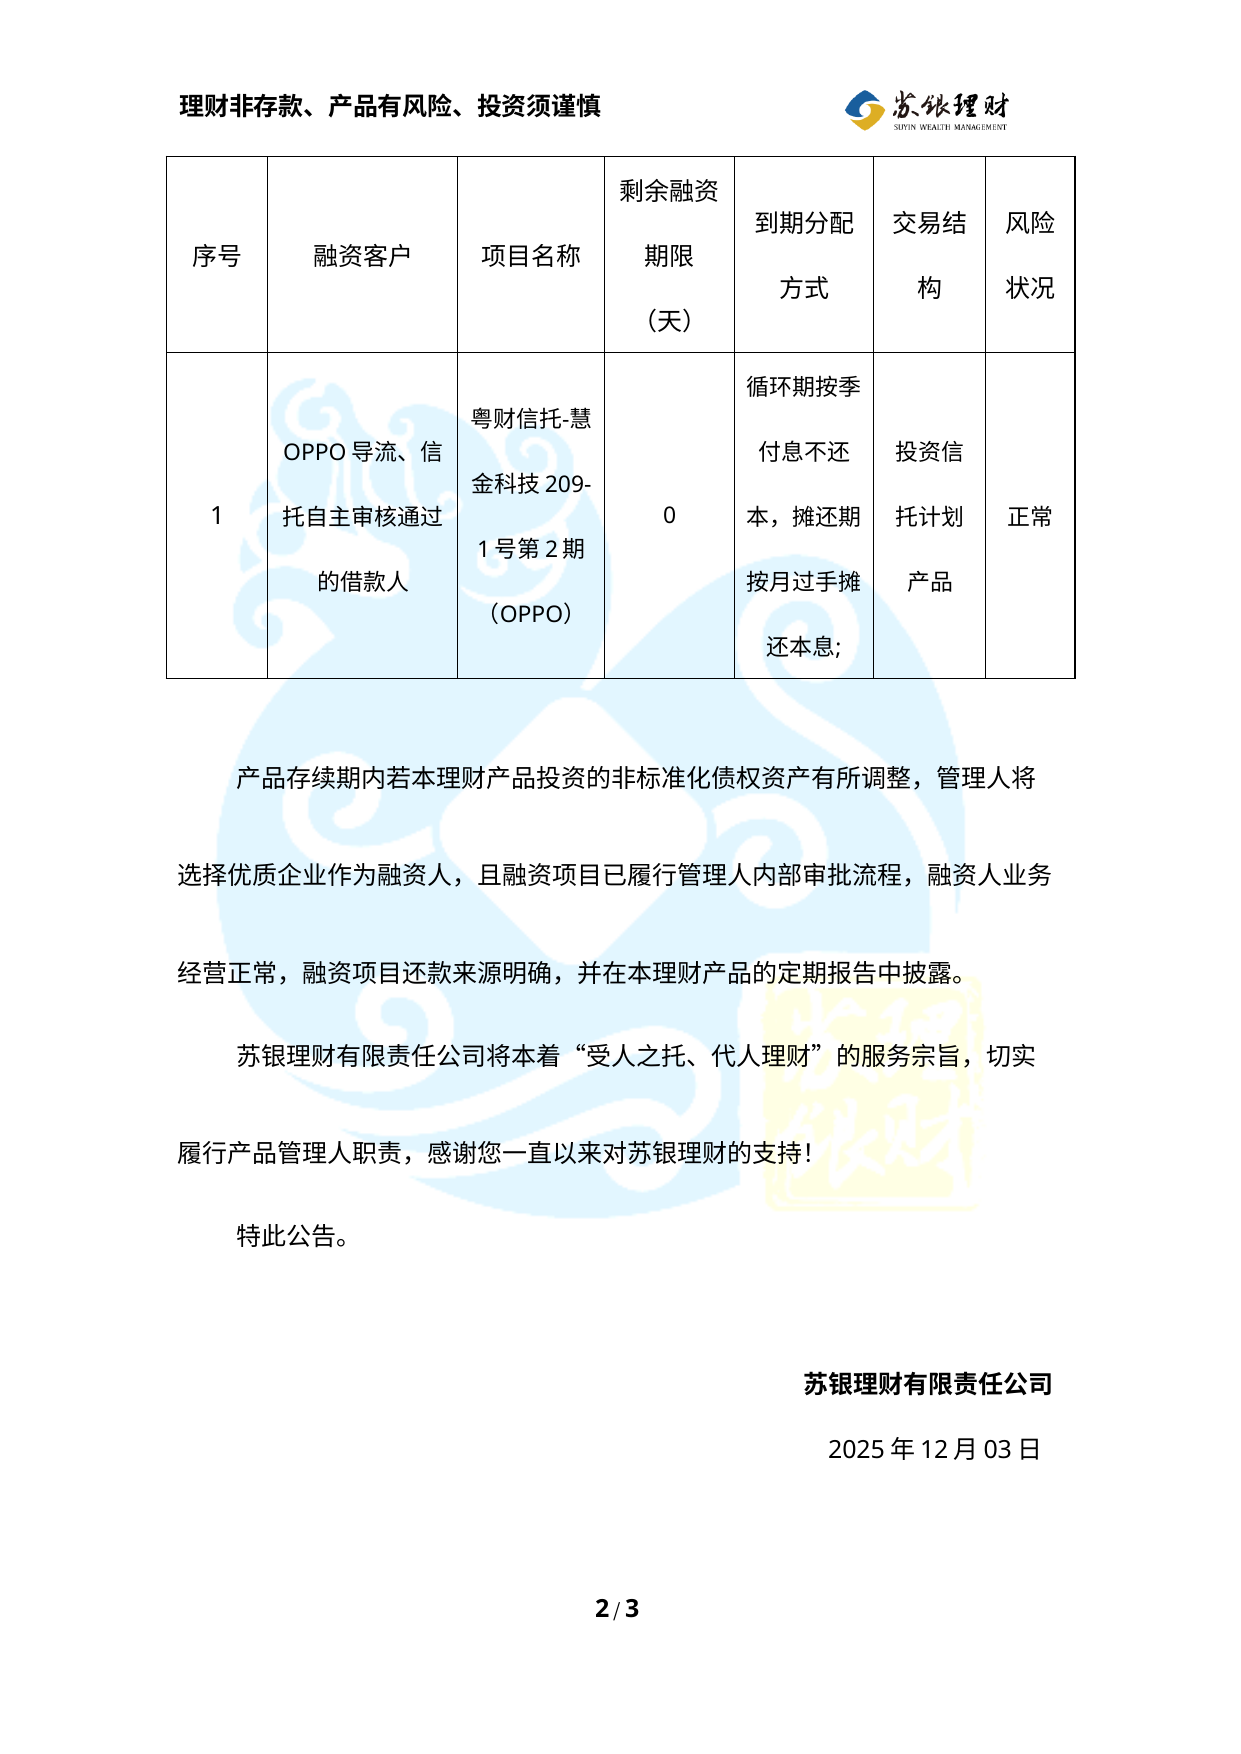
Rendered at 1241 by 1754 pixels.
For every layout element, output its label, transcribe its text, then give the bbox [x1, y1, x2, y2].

table_header 风险状况 [986, 157, 1074, 352]
table_header 到期分配方式 [735, 157, 873, 352]
text 特此公告。 [177, 1202, 1053, 1267]
table_cell 投资信托计划产品 [874, 353, 985, 678]
text 产品存续期内若本理财产品投资的非标准化债权资产有所调整，管理人将选择优质企业作为融资人，且融资项目已履行管理人内部审批流程，融资人业务经营正常，融资项目还款来源明确，并在本理财产品的定期报告中披露。 [177, 744, 1053, 1004]
text 2025年12月03日 [177, 1416, 1042, 1481]
table_cell 循环期按季付息不还本，摊还期按月过手摊还本息; [735, 353, 873, 678]
table_header 融资客户 [268, 157, 457, 352]
table_header 项目名称 [458, 157, 604, 352]
table_header 交易结构 [874, 157, 985, 352]
table_cell OPPO导流、信托自主审核通过的借款人 [268, 353, 457, 678]
table_header 剩余融资期限（天） [605, 157, 734, 352]
table_header 序号 [167, 157, 267, 352]
text 苏银理财有限责任公司 [177, 1351, 1053, 1416]
table_cell 0 [605, 353, 734, 678]
picture [820, 72, 1039, 143]
table_cell 1 [167, 353, 267, 678]
text 苏银理财有限责任公司将本着“受人之托、代人理财”的服务宗旨，切实履行产品管理人职责，感谢您一直以来对苏银理财的支持！ [177, 1022, 1053, 1184]
table_cell 正常 [986, 353, 1074, 678]
table_cell 粤财信托-慧金科技209-1号第2期（OPPO） [458, 353, 604, 678]
